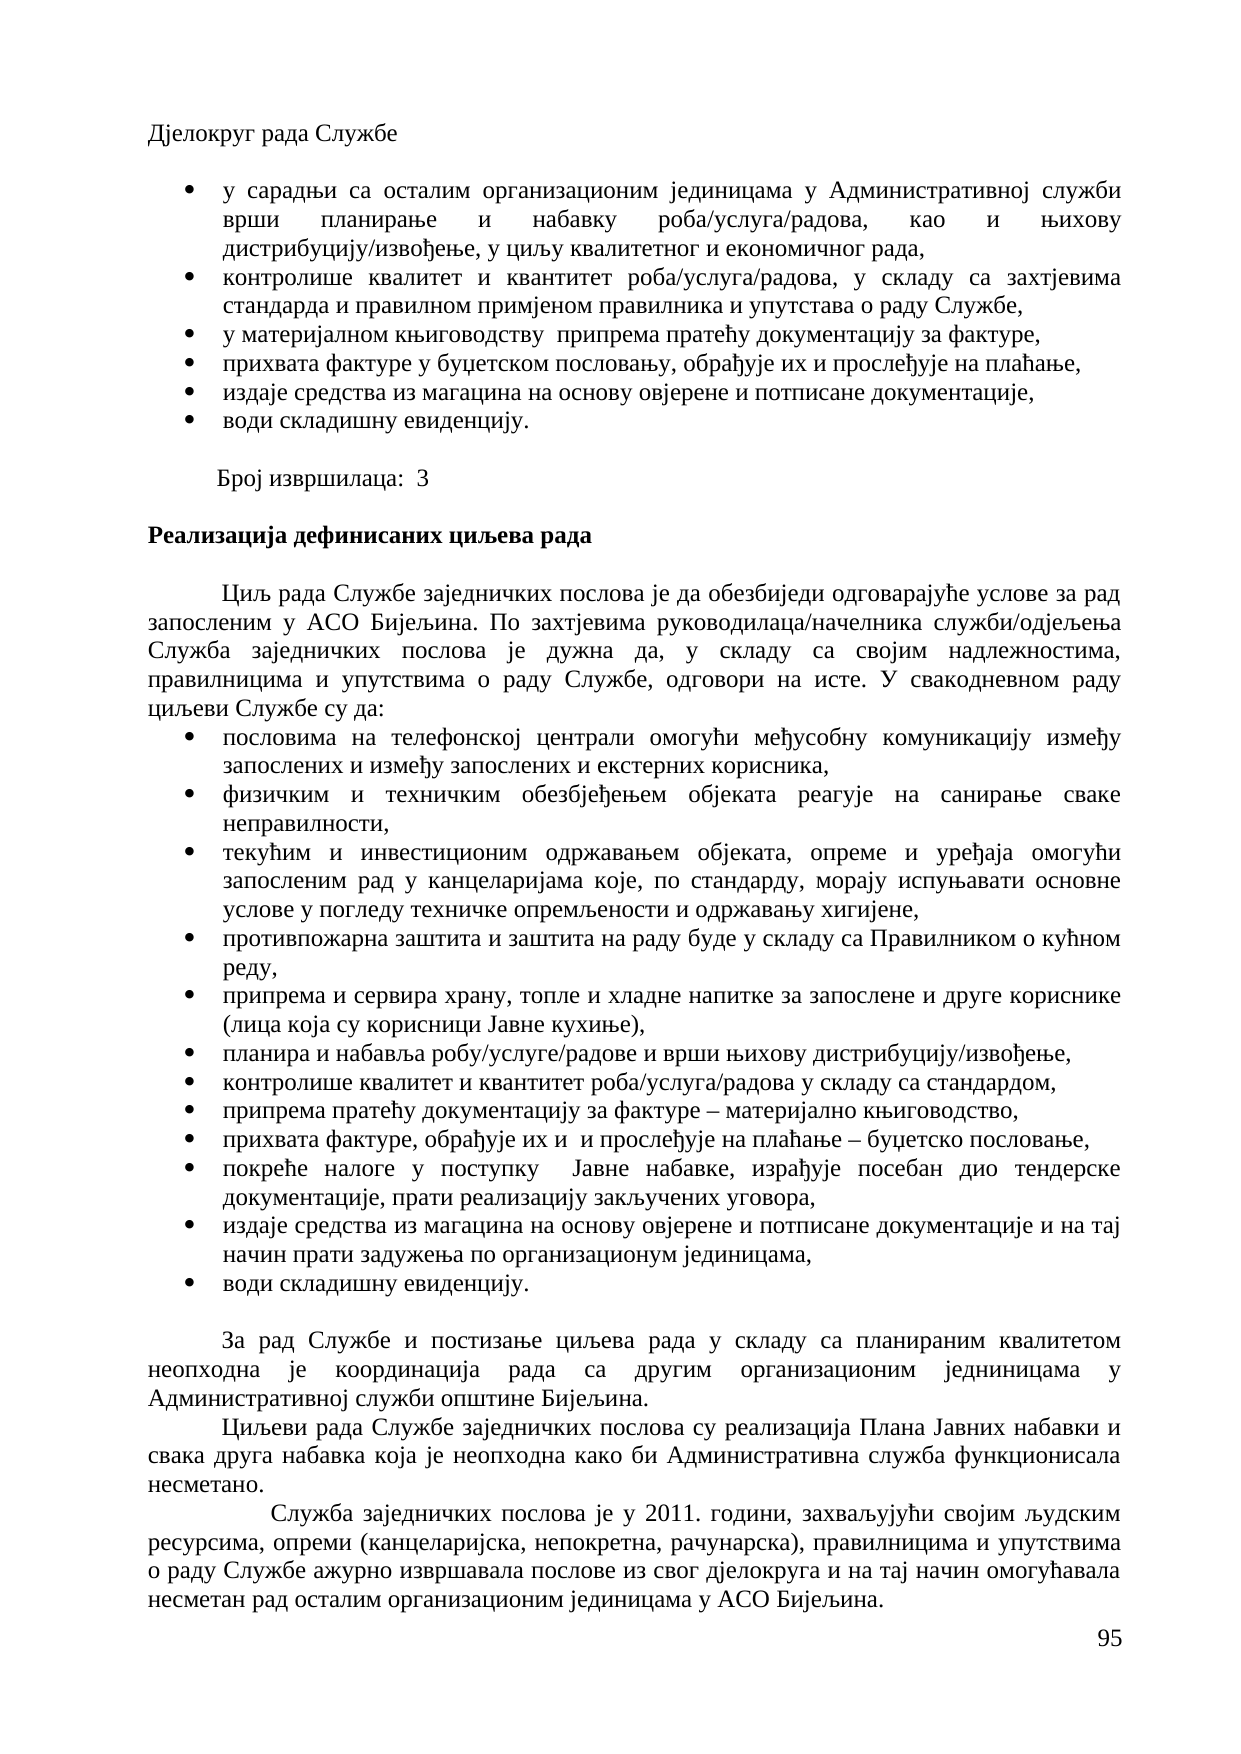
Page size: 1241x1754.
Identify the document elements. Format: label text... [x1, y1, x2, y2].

list води складишну евиденцију. [185, 406, 1122, 434]
list води складишну евиденцију. [185, 1268, 1122, 1297]
list у сарадњи са осталим организационим јединицама у Административној служби врши планирање и набавку роба/услуга/радова, као и њихову дистрибуцију/извођење, у циљу квалитетног и економичног рада, [185, 176, 1122, 262]
list покреће налоге у поступку Јавне набавке, израђује посебан дио тендерске документације, прати реализацију закључених уговора, [185, 1153, 1122, 1211]
list издаје средства из магацина на основу овјерене и потписане документације, [185, 377, 1122, 406]
list припрема пратећу документацију за фактуре – материјално књиговодство, [185, 1096, 1122, 1124]
list пословима на телефонској централи омогући међусобну комуникацију између запослених и између запослених и екстерних корисника, [185, 722, 1122, 779]
list планира и набавља робу/услуге/радове и врши њихову дистрибуцију/извођење, [185, 1038, 1122, 1067]
list прихвата фактуре, обрађује их и и прослеђује на плаћање – буџетско пословање, [185, 1124, 1122, 1153]
list текућим и инвестиционим одржавањем објеката, опреме и уређаја омогући запосленим рад у канцеларијама које, по стандарду, морају испуњавати основне услове у погледу техничке опремљености и одржавању хигијене, [185, 837, 1122, 923]
text Циљеви рада Службе заједничких послова су реализација Плана Јавних набавки и свака друга набавка која је неопходна како би Административна служба функционисала несметано. [148, 1412, 1122, 1498]
text Број извршилаца: 3 [148, 463, 1122, 492]
text Служба заједничких послова је у 2011. години, захваљујући својим људским ресурсима, опреми (канцеларијска, непокретна, рачунарска), правилницима и упутствима о раду Службе ажурно извршавала послове из свог дјелокруга и на тај начин омогућавала несметан рад осталим организационим јединицама у АСО Бијељина. [148, 1498, 1122, 1613]
list контролише квалитет и квантитет роба/услуга/радова у складу са стандардом, [185, 1067, 1122, 1096]
list у материјалном књиговодству припрема пратећу документацију за фактуре, [185, 319, 1122, 348]
text Дјелокруг рада Службе [148, 118, 1122, 147]
text Реализација дефинисаних циљева рада [148, 521, 1122, 549]
list издаје средства из магацина на основу овјерене и потписане документације и на тај начин прати задужења по организационум јединицама, [185, 1211, 1122, 1268]
text За рад Службе и постизање циљева рада у складу са планираним квалитетом неопходна је координација рада са другим организационим једниницама у Административној служби општине Бијељина. [148, 1326, 1122, 1412]
list припрема и сервира храну, топле и хладне напитке за запослене и друге кориснике (лица која су корисници Јавне кухиње), [185, 981, 1122, 1038]
list прихвата фактуре у буџетском пословању, обрађује их и прослеђује на плаћање, [185, 348, 1122, 377]
text Циљ рада Службе заједничких послова је да обезбиједи одговарајуће услове за рад запосленим у АСО Бијељина. По захтјевима руководилаца/начелника служби/одјељења Служба заједничких послова је дужна да, у складу са својим надлежностима, правилницима и упутствима о раду Службе, одговори на исте. У свакодневном раду циљеви Службе су да: [148, 578, 1122, 722]
list контролише квалитет и квантитет роба/услуга/радова, у складу са захтјевима стандарда и правилном примјеном правилника и упутстава о раду Службе, [185, 262, 1122, 319]
list противпожарна заштита и заштита на раду буде у складу са Правилником о кућном реду, [185, 923, 1122, 981]
list физичким и техничким обезбјеђењем објеката реагује на санирање сваке неправилности, [185, 779, 1122, 837]
